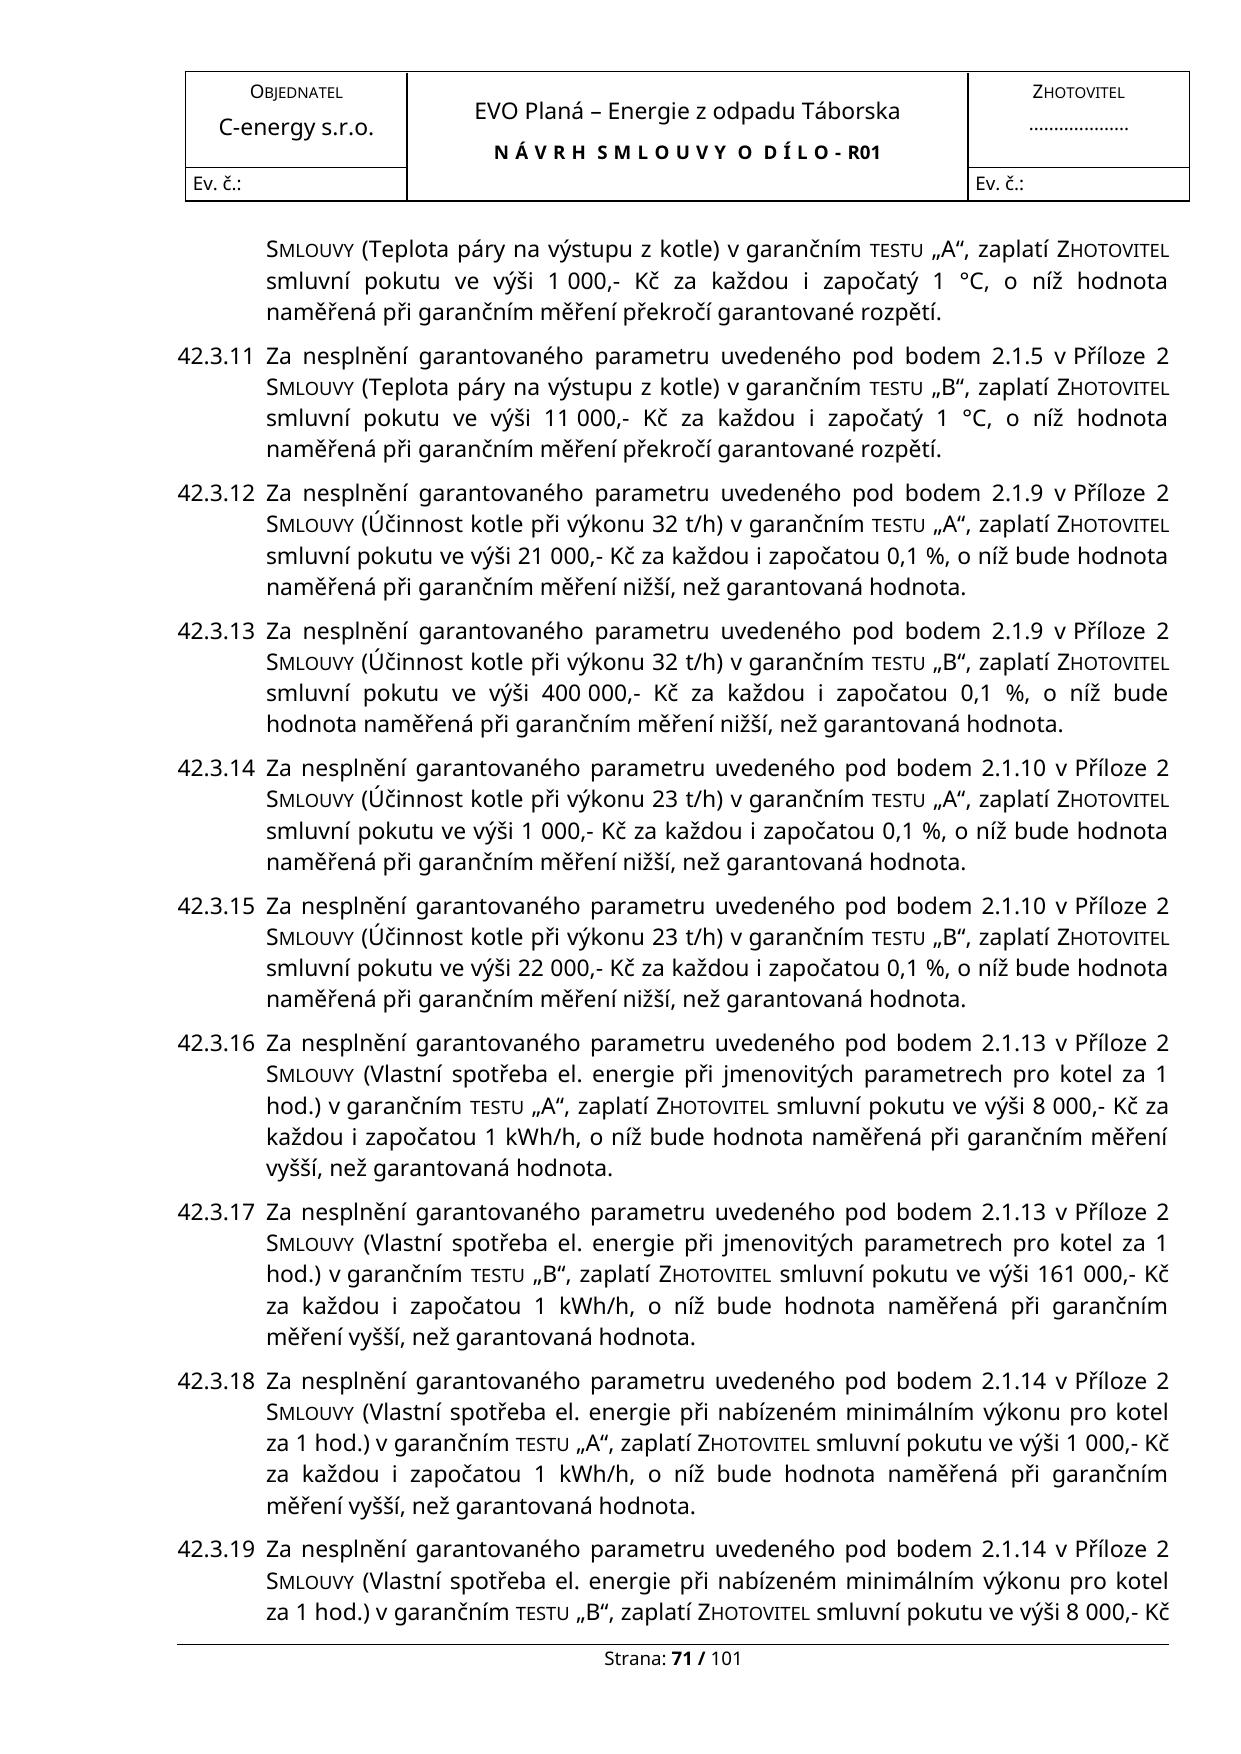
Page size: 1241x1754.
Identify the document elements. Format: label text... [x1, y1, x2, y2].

subtitle Za nesplnění garantovaného parametru uvedeného pod bodem 2.1.5 v Příloze 2 Smlouvy (Teplota páry na výstupu z kotle) v garančním testu „B“, zaplatí Zhotovitel smluvní pokutu ve výši 11 000,- Kč za každou i započatý 1 °C, o níž hodnota naměřená při garančním měření překročí garantované rozpětí. [177, 339, 1169, 464]
subtitle Za nesplnění garantovaného parametru uvedeného pod bodem 2.1.10 v Příloze 2 Smlouvy (Účinnost kotle při výkonu 23 t/h) v garančním testu „A“, zaplatí Zhotovitel smluvní pokutu ve výši 1 000,- Kč za každou i započatou 0,1 %, o níž bude hodnota naměřená při garančním měření nižší, než garantovaná hodnota. [177, 752, 1169, 877]
subtitle Za nesplnění garantovaného parametru uvedeného pod bodem 2.1.10 v Příloze 2 Smlouvy (Účinnost kotle při výkonu 23 t/h) v garančním testu „B“, zaplatí Zhotovitel smluvní pokutu ve výši 22 000,- Kč za každou i započatou 0,1 %, o níž bude hodnota naměřená při garančním měření nižší, než garantovaná hodnota. [177, 889, 1169, 1014]
subtitle Za nesplnění garantovaného parametru uvedeného pod bodem 2.1.9 v Příloze 2 Smlouvy (Účinnost kotle při výkonu 32 t/h) v garančním testu „B“, zaplatí Zhotovitel smluvní pokutu ve výši 400 000,- Kč za každou i započatou 0,1 %, o níž bude hodnota naměřená při garančním měření nižší, než garantovaná hodnota. [177, 614, 1169, 739]
subtitle Za nesplnění garantovaného parametru uvedeného pod bodem 2.1.13 v Příloze 2 Smlouvy (Vlastní spotřeba el. energie při jmenovitých parametrech pro kotel za 1 hod.) v garančním testu „B“, zaplatí Zhotovitel smluvní pokutu ve výši 161 000,- Kč za každou i započatou 1 kWh/h, o níž bude hodnota naměřená při garančním měření vyšší, než garantovaná hodnota. [177, 1196, 1169, 1352]
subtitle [177, 233, 1169, 327]
subtitle Za nesplnění garantovaného parametru uvedeného pod bodem 2.1.9 v Příloze 2 Smlouvy (Účinnost kotle při výkonu 32 t/h) v garančním testu „A“, zaplatí Zhotovitel smluvní pokutu ve výši 21 000,- Kč za každou i započatou 0,1 %, o níž bude hodnota naměřená při garančním měření nižší, než garantovaná hodnota. [177, 477, 1169, 602]
subtitle Za nesplnění garantovaného parametru uvedeného pod bodem 2.1.14 v Příloze 2 Smlouvy (Vlastní spotřeba el. energie při nabízeném minimálním výkonu pro kotel za 1 hod.) v garančním testu „A“, zaplatí Zhotovitel smluvní pokutu ve výši 1 000,- Kč za každou i započatou 1 kWh/h, o níž bude hodnota naměřená při garančním měření vyšší, než garantovaná hodnota. [177, 1364, 1169, 1521]
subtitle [177, 1533, 1169, 1627]
subtitle Za nesplnění garantovaného parametru uvedeného pod bodem 2.1.13 v Příloze 2 Smlouvy (Vlastní spotřeba el. energie při jmenovitých parametrech pro kotel za 1 hod.) v garančním testu „A“, zaplatí Zhotovitel smluvní pokutu ve výši 8 000,- Kč za každou i započatou 1 kWh/h, o níž bude hodnota naměřená při garančním měření vyšší, než garantovaná hodnota. [177, 1027, 1169, 1183]
